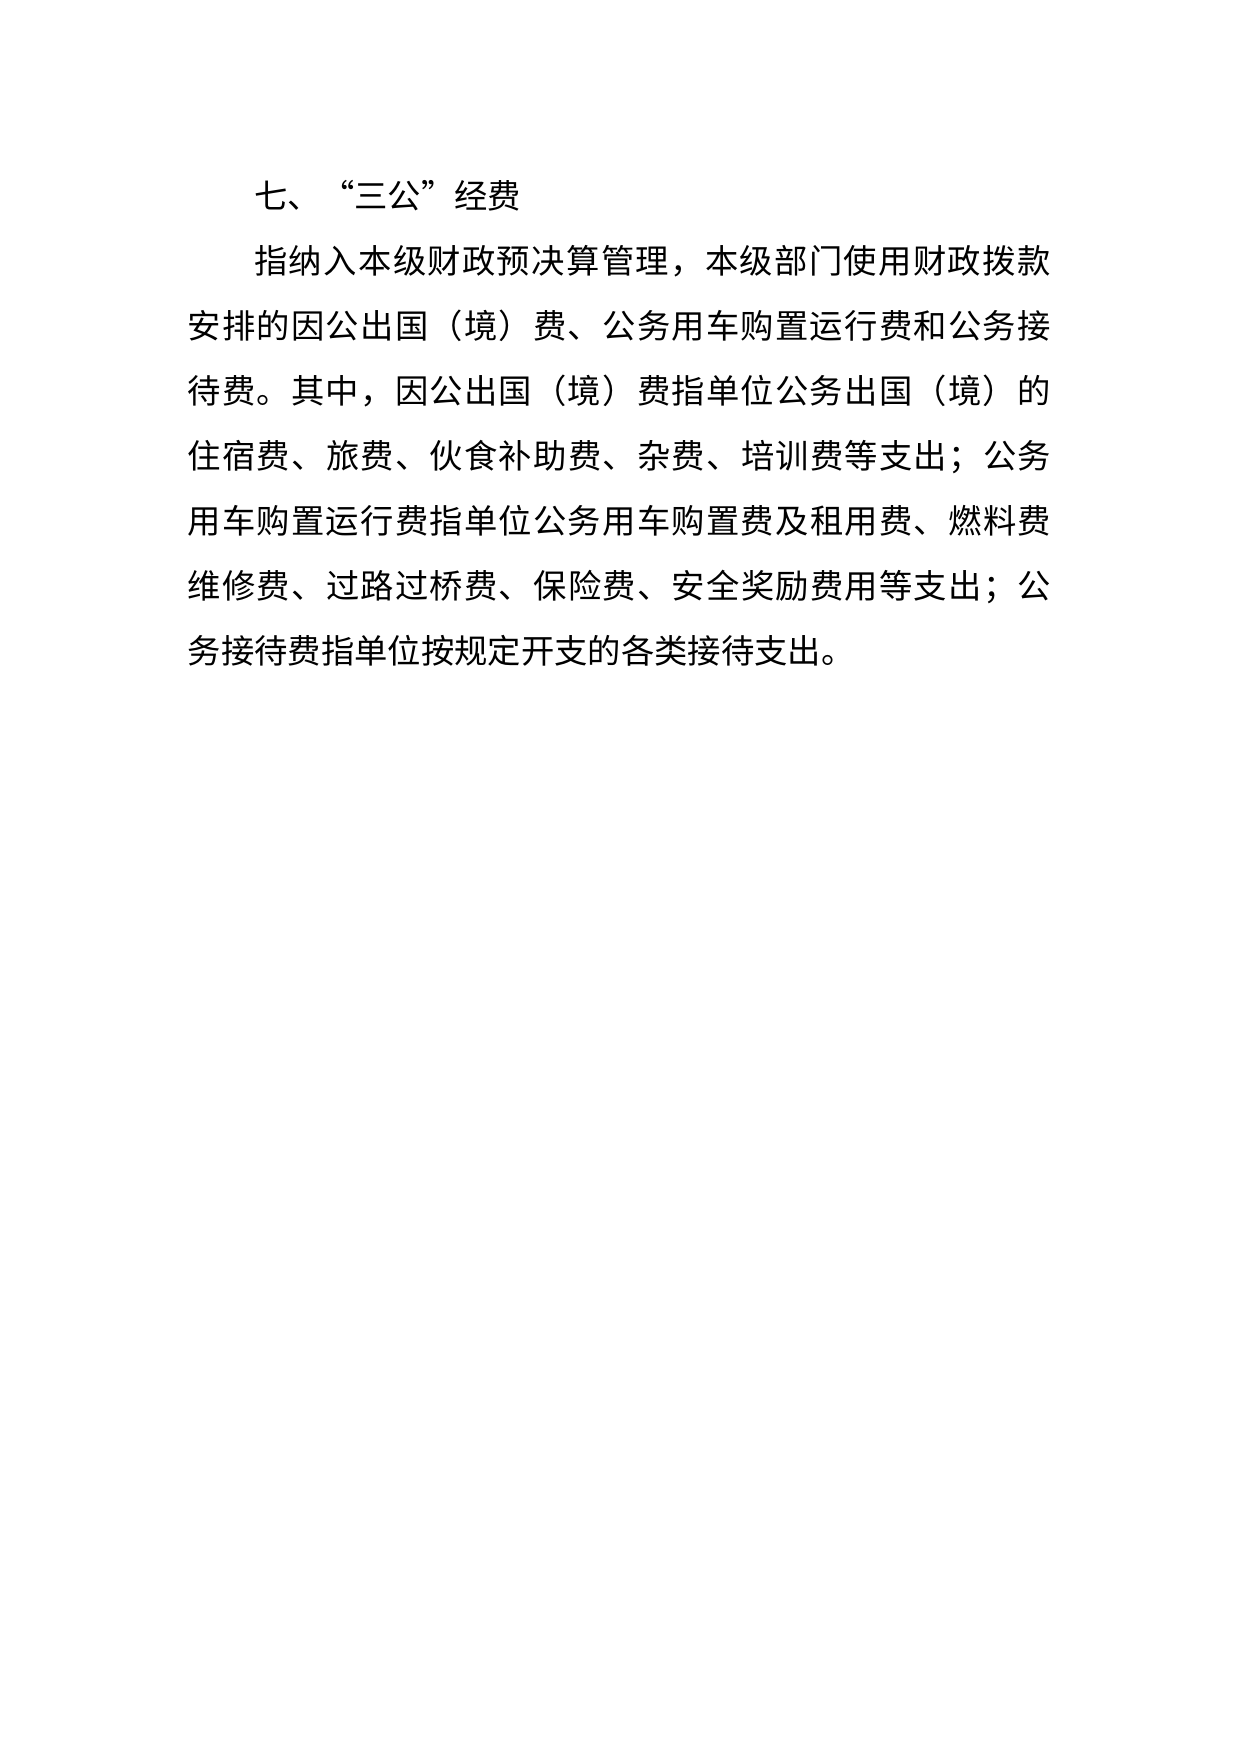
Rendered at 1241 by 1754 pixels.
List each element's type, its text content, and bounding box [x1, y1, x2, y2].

text 指纳入本级财政预决算管理，本级部门使用财政拨款安排的因公出国（境）费、公务用车购置运行费和公务接待费。其中，因公出国（境）费指单位公务出国（境）的住宿费、旅费、伙食补助费、杂费、培训费等支出；公务用车购置运行费指单位公务用车购置费及租用费、燃料费、维修费、过路过桥费、保险费、安全奖励费用等支出；公务接待费指单位按规定开支的各类接待支出。 [187, 227, 1053, 682]
text 七、“三公”经费 [187, 162, 1053, 227]
